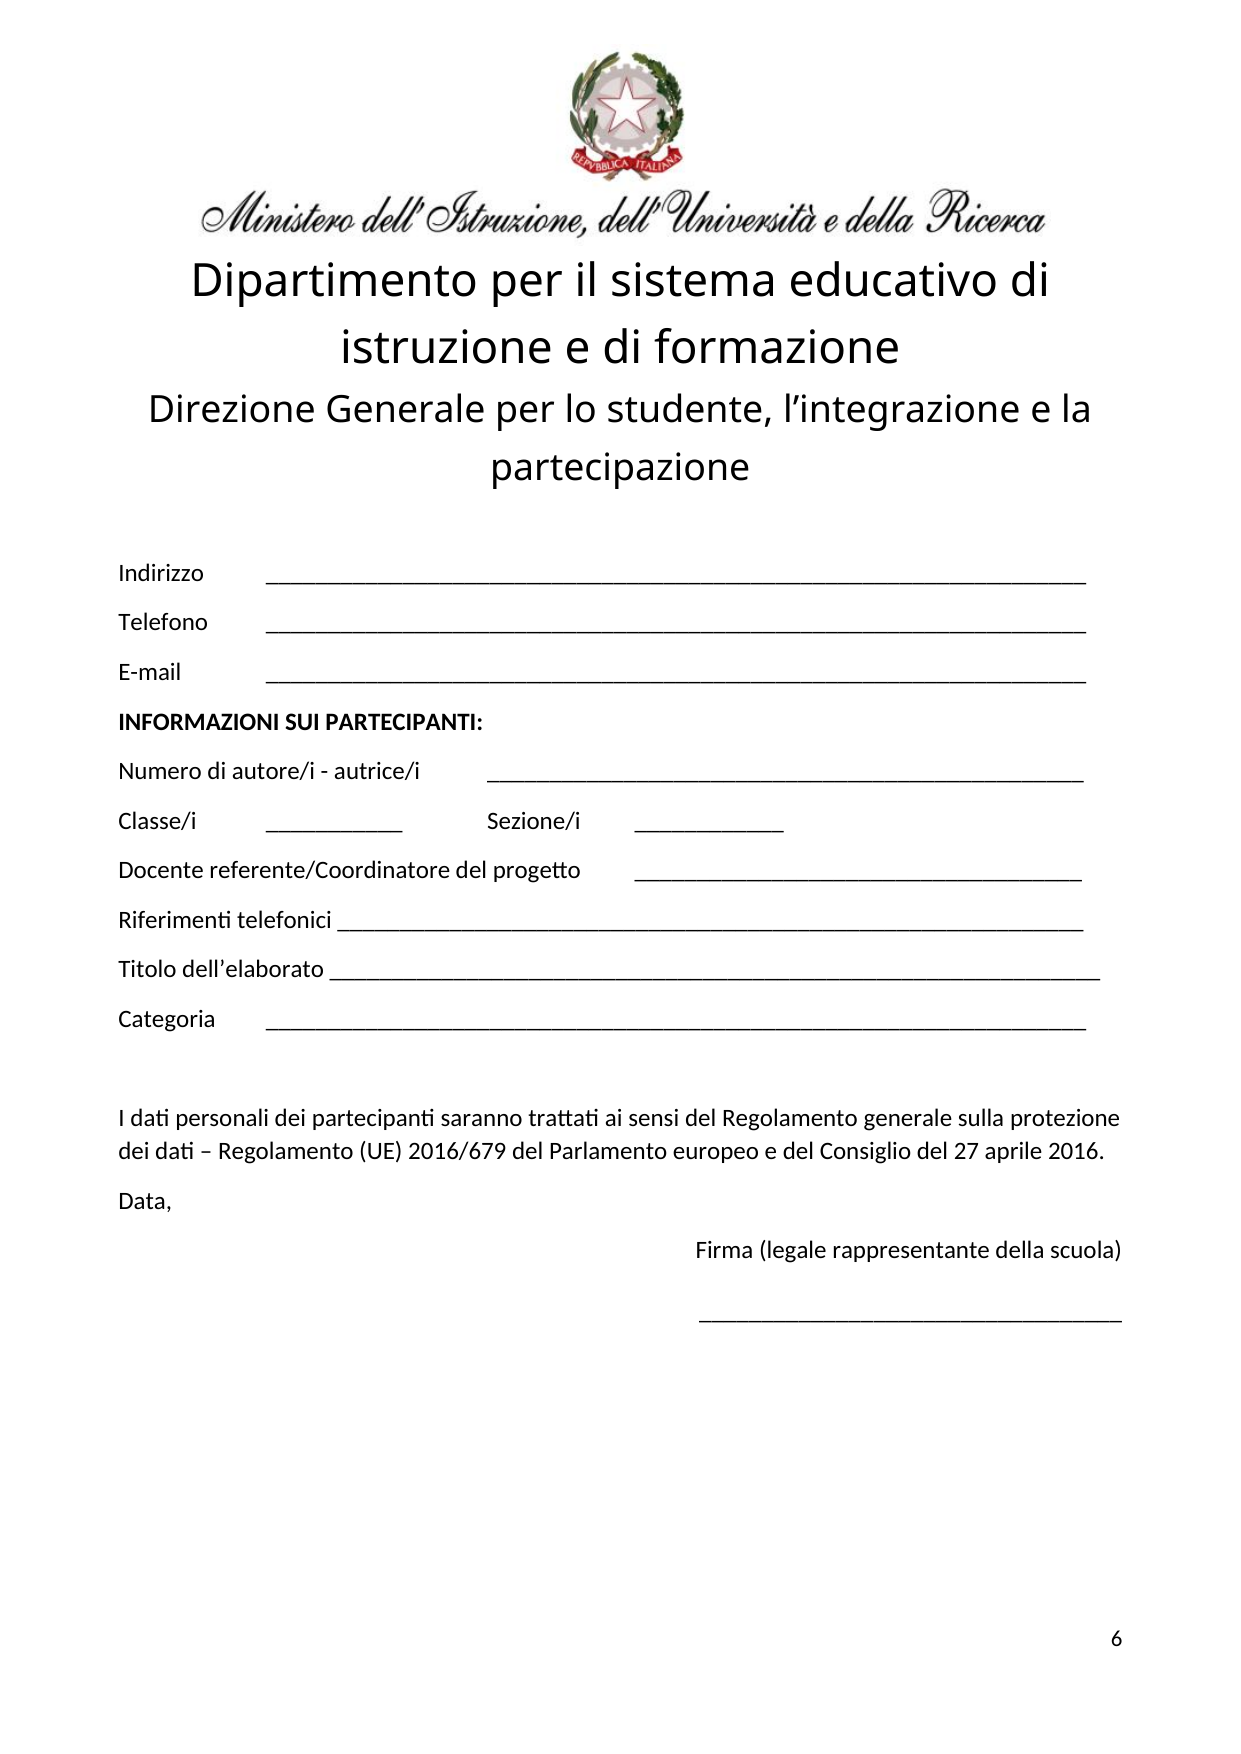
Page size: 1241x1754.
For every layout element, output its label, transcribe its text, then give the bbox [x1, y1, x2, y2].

text Firma (legale rappresentante della scuola) [118, 1234, 1122, 1265]
text Docente referente/Coordinatore del progetto ____________________________________ [118, 854, 1122, 885]
text Telefono __________________________________________________________________ [118, 606, 1122, 637]
text __________________________________ [118, 1295, 1122, 1326]
text Riferimenti telefonici ____________________________________________________________ [118, 904, 1122, 934]
text Titolo dell’elaborato ______________________________________________________________ [118, 953, 1122, 984]
text Categoria __________________________________________________________________ [118, 1003, 1122, 1034]
text E-mail __________________________________________________________________ [118, 656, 1122, 687]
text Indirizzo __________________________________________________________________ [118, 557, 1122, 587]
text I dati personali dei partecipanti saranno trattati ai sensi del Regolamento generale sulla protezione dei dati – Regolamento (UE) 2016/679 del Parlamento europeo e del Consiglio del 27 aprile 2016. [118, 1102, 1122, 1166]
text Classe/i ___________ Sezione/i ____________ [118, 805, 1122, 835]
text INFORMAZIONI SUI PARTECIPANTI: [118, 706, 1122, 736]
picture [189, 44, 1051, 246]
text Data, [118, 1185, 1122, 1215]
text Numero di autore/i - autrice/i ________________________________________________ [118, 755, 1122, 786]
